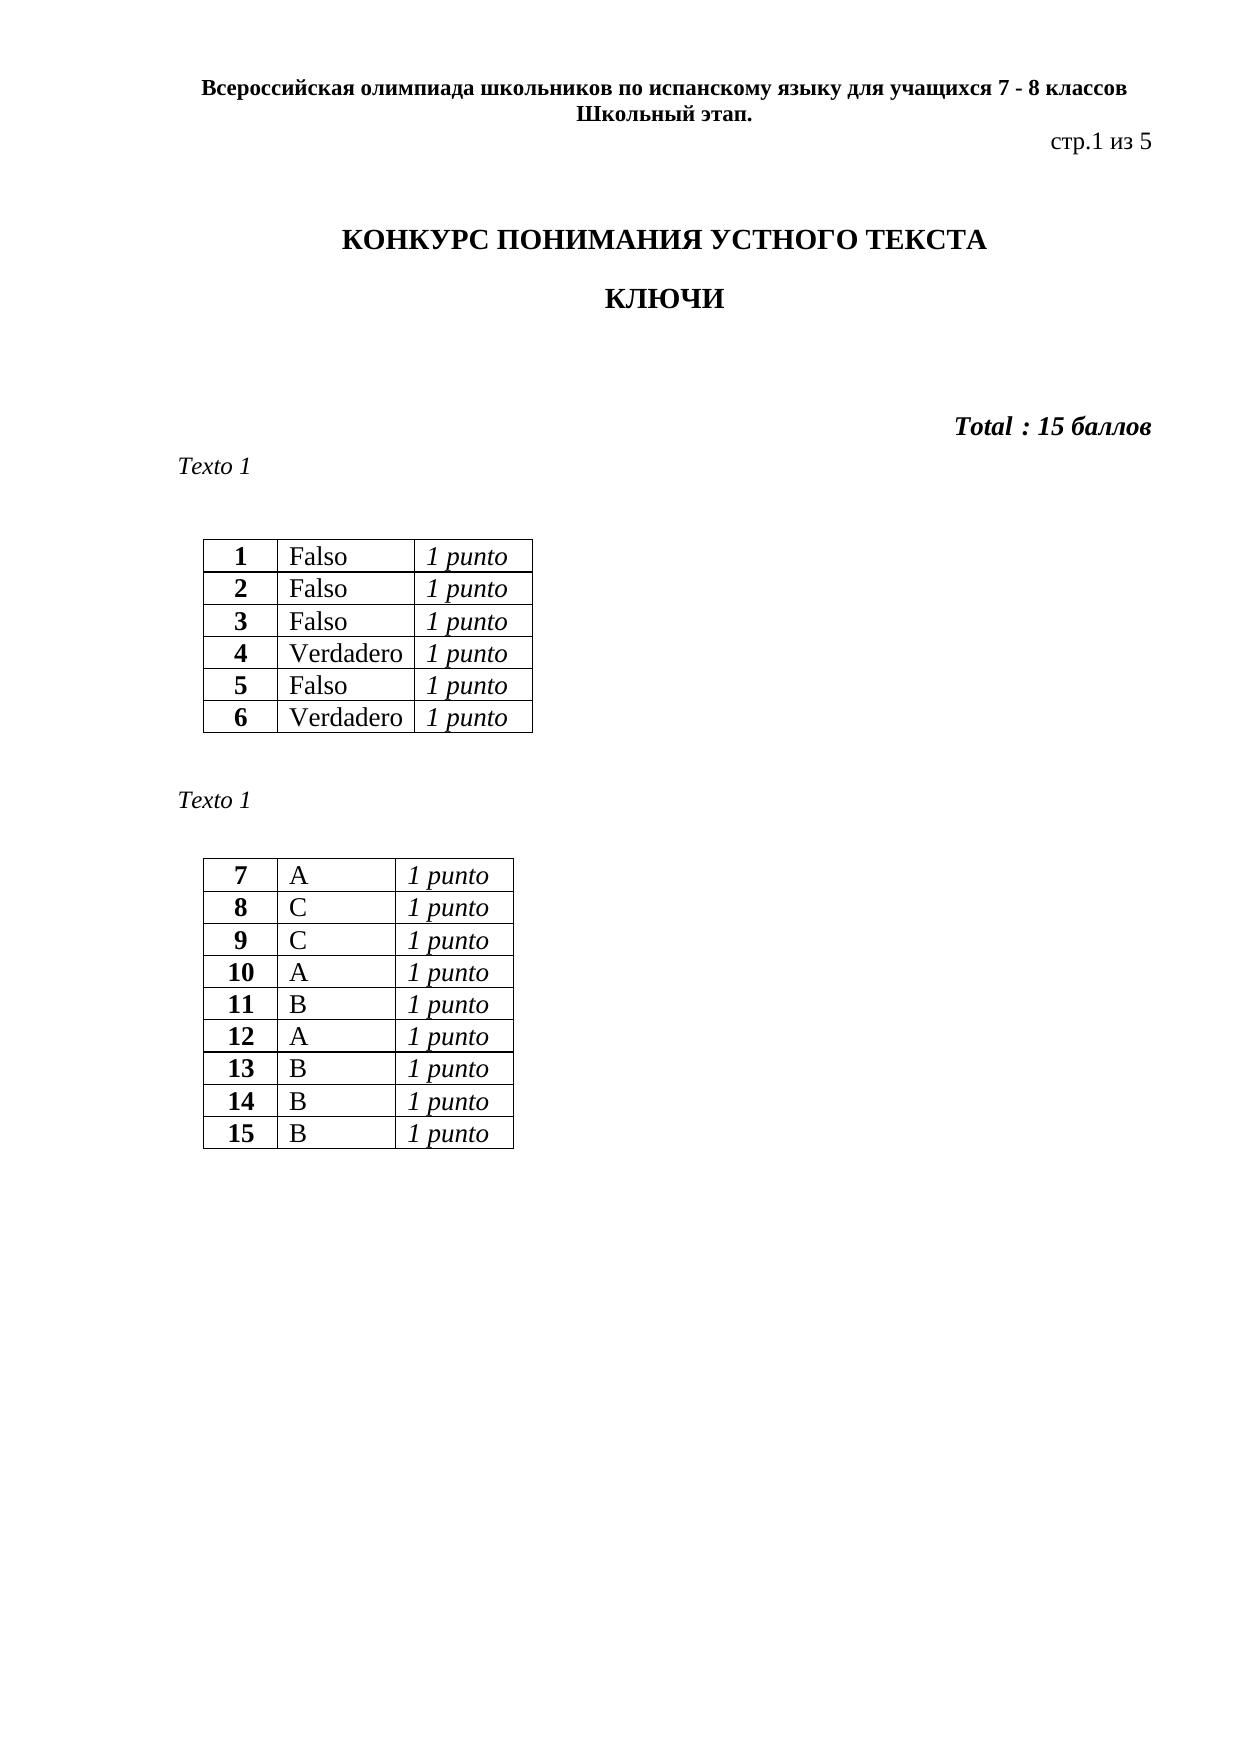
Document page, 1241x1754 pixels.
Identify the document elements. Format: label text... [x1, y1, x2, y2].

table_cell 1 punto [396, 1085, 513, 1116]
table_cell 1 punto [415, 669, 532, 700]
table_cell Falso [278, 573, 414, 603]
table_cell 5 [204, 669, 277, 700]
text ключи [177, 281, 1152, 315]
table_cell 12 [204, 1020, 277, 1051]
text Texto 1 [177, 775, 1152, 817]
table_cell B [278, 1053, 395, 1084]
table_cell 1 punto [415, 701, 532, 732]
table_cell 4 [204, 637, 277, 668]
table_cell 8 [204, 892, 277, 923]
table_cell 13 [204, 1053, 277, 1084]
table_cell B [278, 1117, 395, 1148]
table_cell C [278, 924, 395, 955]
table_header 7 [204, 859, 277, 891]
table_cell Verdadero [278, 637, 414, 668]
table_cell Falso [278, 669, 414, 700]
text Конкурс понимания устного текста [177, 222, 1152, 255]
table_cell 1 punto [415, 605, 532, 636]
table_header Falso [278, 540, 414, 571]
table_cell 6 [204, 701, 277, 732]
table_cell 15 [204, 1117, 277, 1148]
table_cell 1 punto [415, 637, 532, 668]
table_cell 1 punto [396, 892, 513, 923]
table_cell 1 punto [415, 573, 532, 603]
table_cell 1 punto [396, 988, 513, 1019]
table_header A [278, 859, 395, 891]
table_header 1 [204, 540, 277, 571]
table_cell B [278, 988, 395, 1019]
table_cell 1 punto [396, 956, 513, 987]
table_cell 11 [204, 988, 277, 1019]
table_cell 1 punto [396, 924, 513, 955]
table_header 1 punto [396, 859, 513, 891]
table_header 1 punto [415, 540, 532, 571]
table_cell C [278, 892, 395, 923]
table_cell 1 punto [396, 1020, 513, 1051]
table_cell 9 [204, 924, 277, 955]
table_cell 10 [204, 956, 277, 987]
table_cell 14 [204, 1085, 277, 1116]
table_cell 2 [204, 573, 277, 603]
table_cell B [278, 1085, 395, 1116]
table_cell Falso [278, 605, 414, 636]
table_cell A [278, 956, 395, 987]
table_cell 1 punto [396, 1117, 513, 1148]
table_cell 3 [204, 605, 277, 636]
text Texto 1 [177, 441, 1152, 483]
table_cell 1 punto [396, 1053, 513, 1084]
table_cell Verdadero [278, 701, 414, 732]
table_cell A [278, 1020, 395, 1051]
title Total : 15 баллов [252, 410, 1152, 441]
